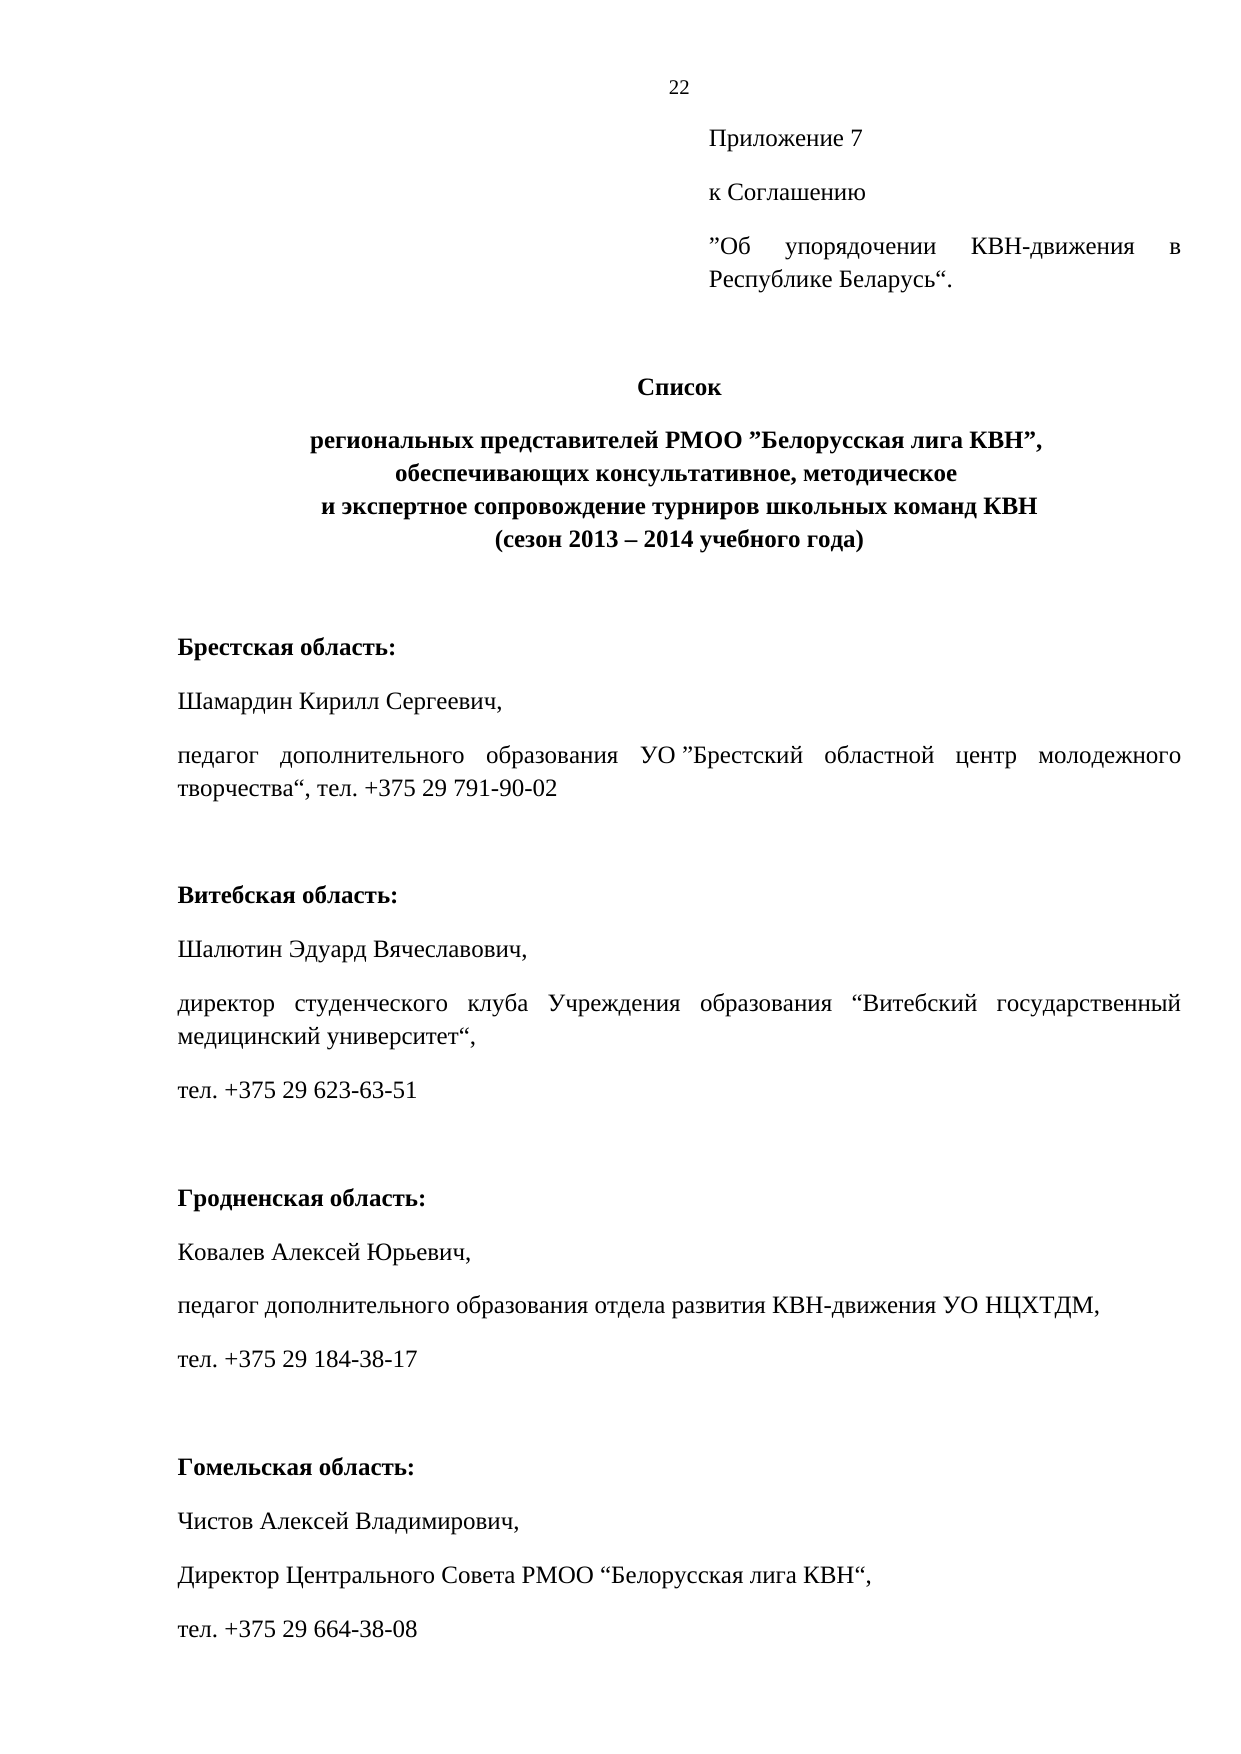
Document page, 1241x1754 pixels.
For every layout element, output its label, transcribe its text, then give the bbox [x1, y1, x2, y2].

text Гомельская область: [177, 1452, 1181, 1481]
text Гродненская область: [177, 1183, 1181, 1212]
text Ковалев Алексей Юрьевич, [177, 1237, 1181, 1266]
text Список [177, 372, 1181, 400]
text тел. +375 29 664-38-08 [177, 1614, 1181, 1642]
text ”Об упорядочении КВН-движения в Республике Беларусь“. [709, 231, 1181, 293]
text региональных представителей РМОО ”Белорусская лига КВН”, обеспечивающих консультативное, методическое и экспертное сопровождение турниров школьных команд КВН (сезон 2013 – 2014 учебного года) [177, 425, 1181, 553]
text Шамардин Кирилл Сергеевич, [177, 686, 1181, 715]
text директор студенческого клуба Учреждения образования “Витебский государственный медицинский университет“, [177, 988, 1181, 1050]
text педагог дополнительного образования УО ”Брестский областной центр молодежного творчества“, тел. +375 29 791-90-02 [177, 740, 1181, 802]
text Директор Центрального Совета РМОО “Белорусская лига КВН“, [177, 1560, 1181, 1589]
text Приложение 7 [709, 123, 1181, 152]
text тел. +375 29 184-38-17 [177, 1344, 1181, 1373]
text Чистов Алексей Владимирович, [177, 1506, 1181, 1535]
text Шалютин Эдуард Вячеславович, [177, 934, 1181, 963]
text тел. +375 29 623-63-51 [177, 1075, 1181, 1104]
text к Соглашению [709, 177, 1181, 206]
text Брестская область: [177, 632, 1181, 661]
text педагог дополнительного образования отдела развития КВН-движения УО НЦХТДМ, [177, 1291, 1181, 1319]
text Витебская область: [177, 881, 1181, 909]
